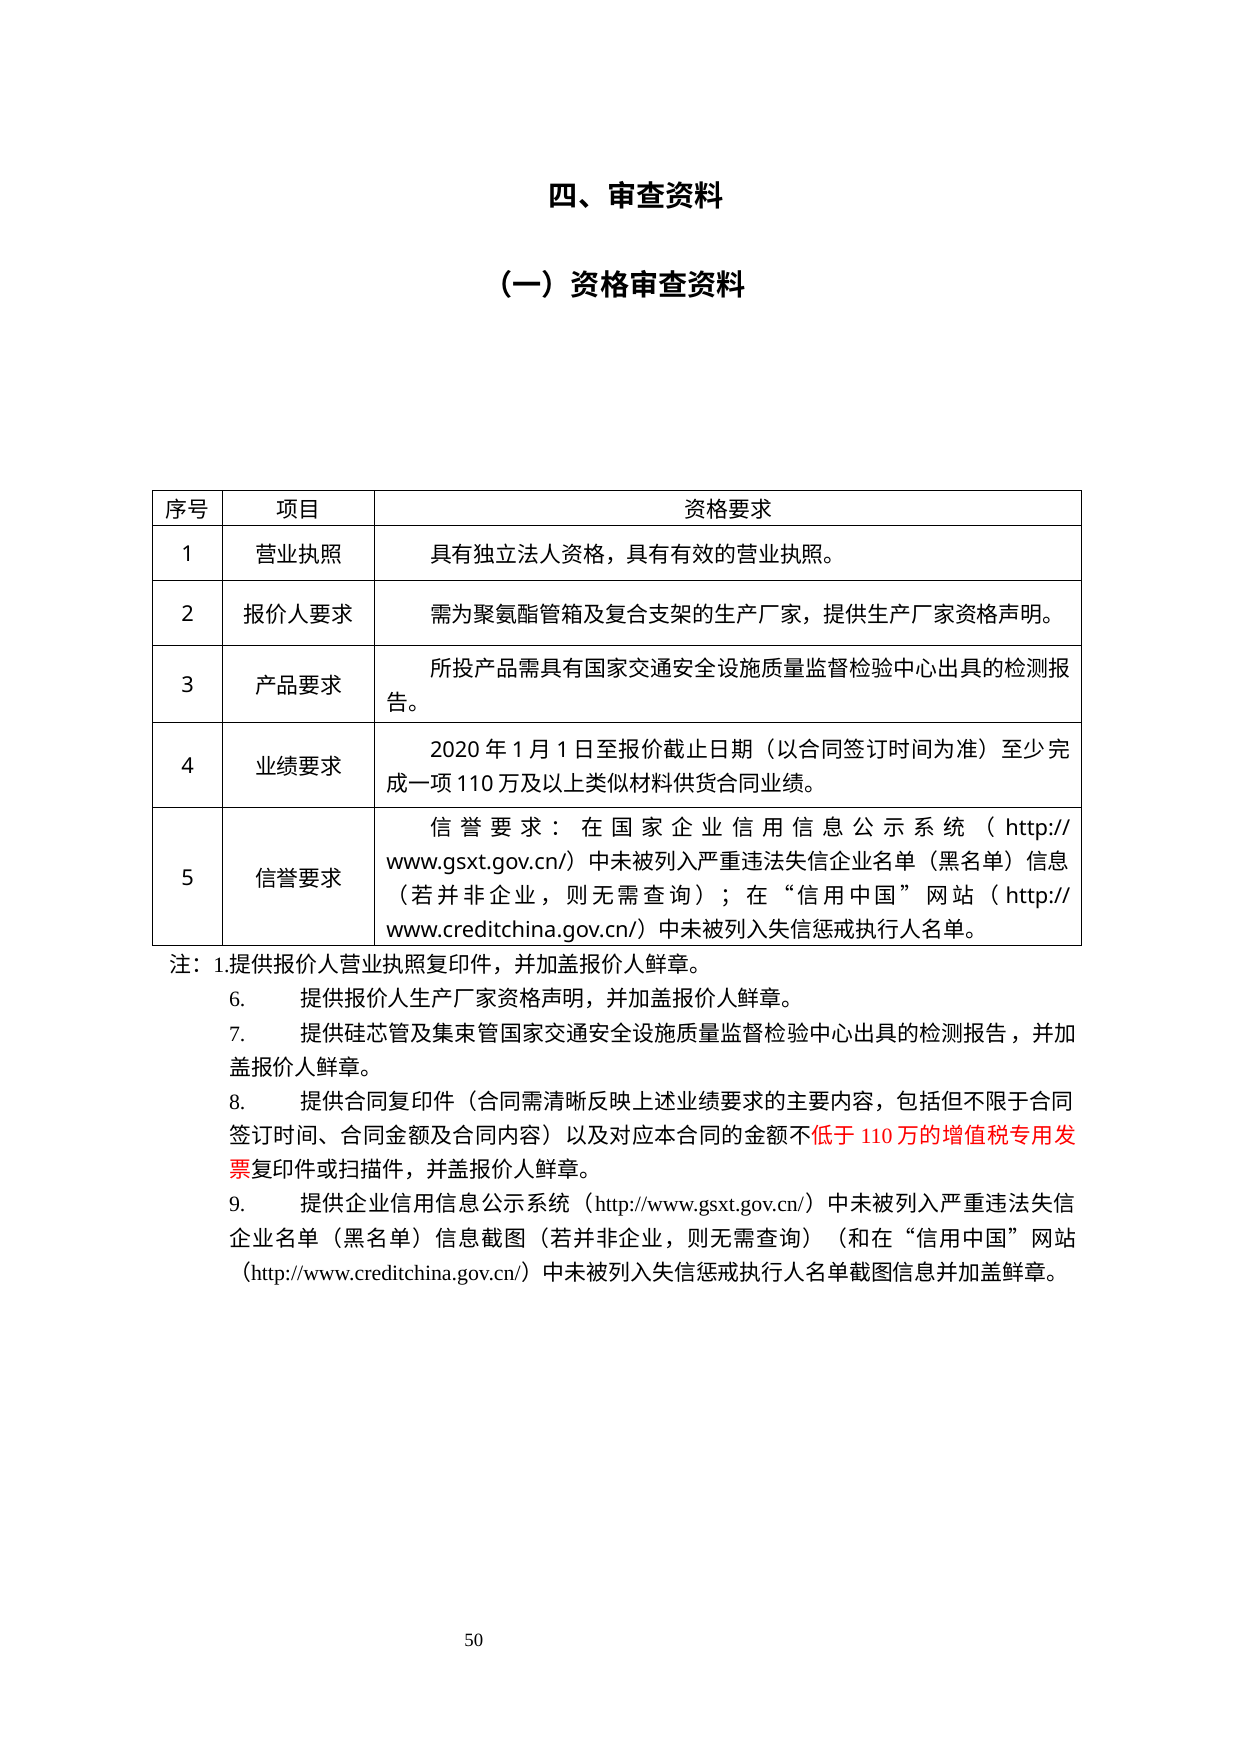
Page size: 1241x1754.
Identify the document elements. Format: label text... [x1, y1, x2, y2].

table_cell 营业执照 [223, 526, 374, 580]
table_cell 产品要求 [223, 646, 374, 722]
table_cell 信誉要求 [223, 808, 374, 945]
table_cell 具有独立法人资格，具有有效的营业执照。 [375, 526, 1081, 580]
list 提供合同复印件（合同需清晰反映上述业绩要求的主要内容，包括但不限于合同签订时间、合同金额及合同内容）以及对应本合同的金额不低于110万的增值税专用发票复印件或扫描件，并盖报价人鲜章。 [229, 1083, 1076, 1185]
table_cell 4 [153, 723, 222, 807]
table_cell 所投产品需具有国家交通安全设施质量监督检验中心出具的检测报告。 [375, 646, 1081, 722]
table_cell 信誉要求：在国家企业信用信息公示系统（http://www.gsxt.gov.cn/）中未被列入严重违法失信企业名单（黑名单）信息（若并非企业，则无需查询）；在“信用中国”网站（http://www.creditchina.gov.cn/）中未被列入失信惩戒执行人名单。 [375, 808, 1081, 945]
table_cell 3 [153, 646, 222, 722]
list 提供企业信用信息公示系统（http://www.gsxt.gov.cn/）中未被列入严重违法失信企业名单（黑名单）信息截图（若并非企业，则无需查询）（和在“信用中国”网站（http://www.creditchina.gov.cn/）中未被列入失信惩戒执行人名单截图信息并加盖鲜章。 [229, 1185, 1076, 1288]
subtitle 审查资料 [152, 159, 1076, 228]
list 提供报价人生产厂家资格声明，并加盖报价人鲜章。 [229, 980, 1076, 1014]
text 注：1.提供报价人营业执照复印件，并加盖报价人鲜章。 [152, 946, 1076, 980]
table_cell 2020年1月1日至报价截止日期（以合同签订时间为准）至少完成一项110万及以上类似材料供货合同业绩。 [375, 723, 1081, 807]
list 资格审查资料 [152, 249, 1076, 317]
table_header 资格要求 [375, 491, 1081, 525]
table_cell 业绩要求 [223, 723, 374, 807]
list 提供硅芯管及集束管国家交通安全设施质量监督检验中心出具的检测报告，并加盖报价人鲜章。 [229, 1014, 1076, 1083]
table_header 项目 [223, 491, 374, 525]
table_header 序号 [153, 491, 222, 525]
table_cell 5 [153, 808, 222, 945]
table_cell 需为聚氨酯管箱及复合支架的生产厂家，提供生产厂家资格声明。 [375, 581, 1081, 645]
table_cell 1 [153, 526, 222, 580]
table_cell 2 [153, 581, 222, 645]
table_cell 报价人要求 [223, 581, 374, 645]
